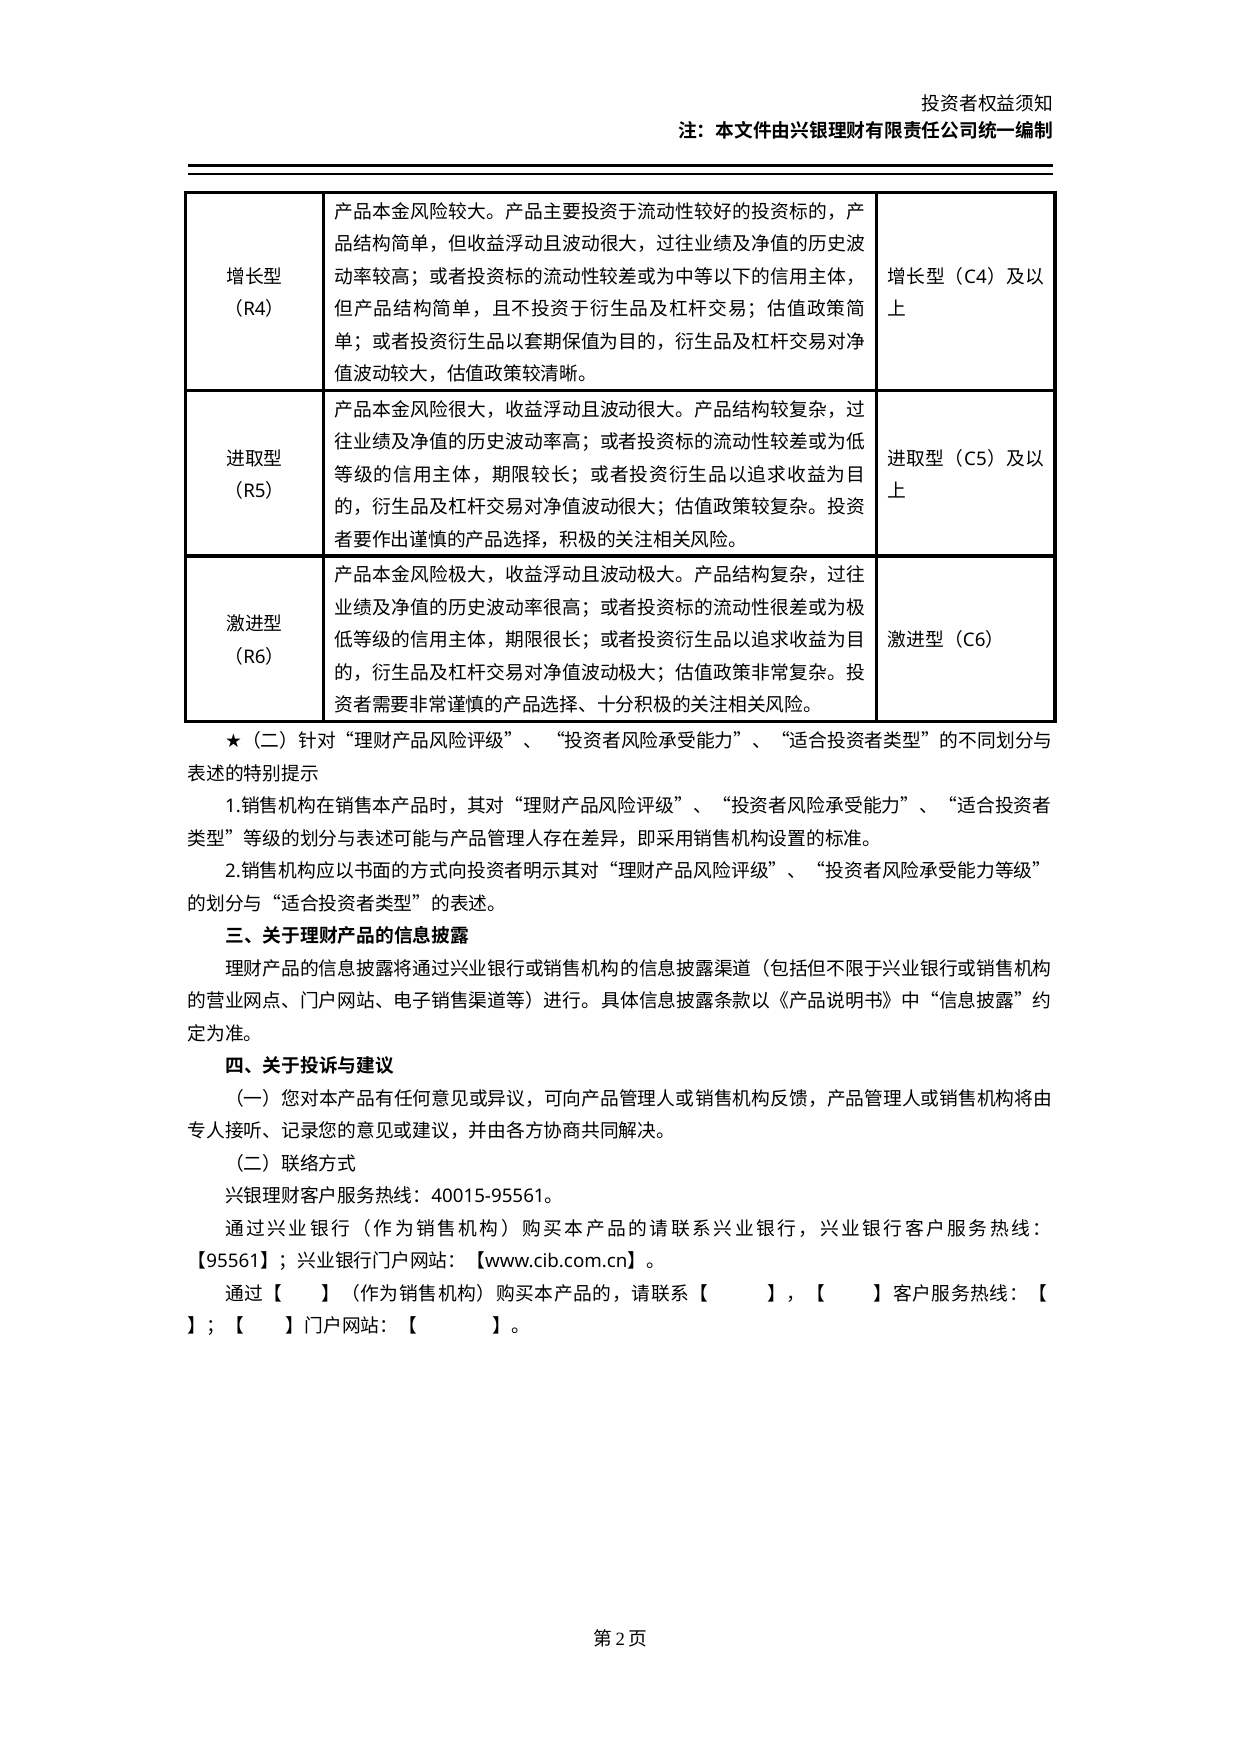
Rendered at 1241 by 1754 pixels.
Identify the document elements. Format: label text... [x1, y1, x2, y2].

text 1.销售机构在销售本产品时，其对“理财产品风险评级”、“投资者风险承受能力”、“适合投资者类型”等级的划分与表述可能与产品管理人存在差异，即采用销售机构设置的标准。 [187, 788, 1053, 853]
text 2.销售机构应以书面的方式向投资者明示其对“理财产品风险评级”、“投资者风险承受能力等级”的划分与“适合投资者类型”的表述。 [187, 853, 1053, 918]
text （二）联络方式 [187, 1146, 1053, 1178]
table_cell 进取型（C5）及以上 [878, 392, 1053, 554]
table_cell 增长型（R4） [187, 194, 322, 389]
text 三、关于理财产品的信息披露 [187, 918, 1053, 951]
table_cell 增长型（C4）及以上 [878, 194, 1053, 389]
text ★（二）针对“理财产品风险评级”、 “投资者风险承受能力”、“适合投资者类型”的不同划分与表述的特别提示 [187, 723, 1053, 788]
table_cell 产品本金风险很大，收益浮动且波动很大。产品结构较复杂，过往业绩及净值的历史波动率高；或者投资标的流动性较差或为低等级的信用主体，期限较长；或者投资衍生品以追求收益为目的，衍生品及杠杆交易对净值波动很大；估值政策较复杂。投资者要作出谨慎的产品选择，积极的关注相关风险。 [325, 392, 875, 554]
table_cell 产品本金风险较大。产品主要投资于流动性较好的投资标的，产品结构简单，但收益浮动且波动很大，过往业绩及净值的历史波动率较高；或者投资标的流动性较差或为中等以下的信用主体，但产品结构简单，且不投资于衍生品及杠杆交易；估值政策简单；或者投资衍生品以套期保值为目的，衍生品及杠杆交易对净值波动较大，估值政策较清晰。 [325, 194, 875, 389]
text 兴银理财客户服务热线：40015-95561。 [187, 1178, 1053, 1211]
table_cell 激进型（C6） [878, 558, 1053, 720]
text 通过兴业银行（作为销售机构）购买本产品的请联系兴业银行，兴业银行客户服务热线：【95561】；兴业银行门户网站：【www.cib.com.cn】。 [187, 1211, 1053, 1276]
text （一）您对本产品有任何意见或异议，可向产品管理人或销售机构反馈，产品管理人或销售机构将由专人接听、记录您的意见或建议，并由各方协商共同解决。 [187, 1081, 1053, 1146]
text 通过【 】（作为销售机构）购买本产品的，请联系【 】，【 】客户服务热线：【 】；【 】门户网站：【 】。 [187, 1276, 1053, 1341]
text 四、关于投诉与建议 [187, 1048, 1053, 1081]
table_cell 产品本金风险极大，收益浮动且波动极大。产品结构复杂，过往业绩及净值的历史波动率很高；或者投资标的流动性很差或为极低等级的信用主体，期限很长；或者投资衍生品以追求收益为目的，衍生品及杠杆交易对净值波动极大；估值政策非常复杂。投资者需要非常谨慎的产品选择、十分积极的关注相关风险。 [325, 558, 875, 720]
text 理财产品的信息披露将通过兴业银行或销售机构的信息披露渠道（包括但不限于兴业银行或销售机构的营业网点、门户网站、电子销售渠道等）进行。具体信息披露条款以《产品说明书》中“信息披露”约定为准。 [187, 951, 1053, 1048]
table_cell 进取型（R5） [187, 392, 322, 554]
table_cell 激进型（R6） [187, 558, 322, 720]
